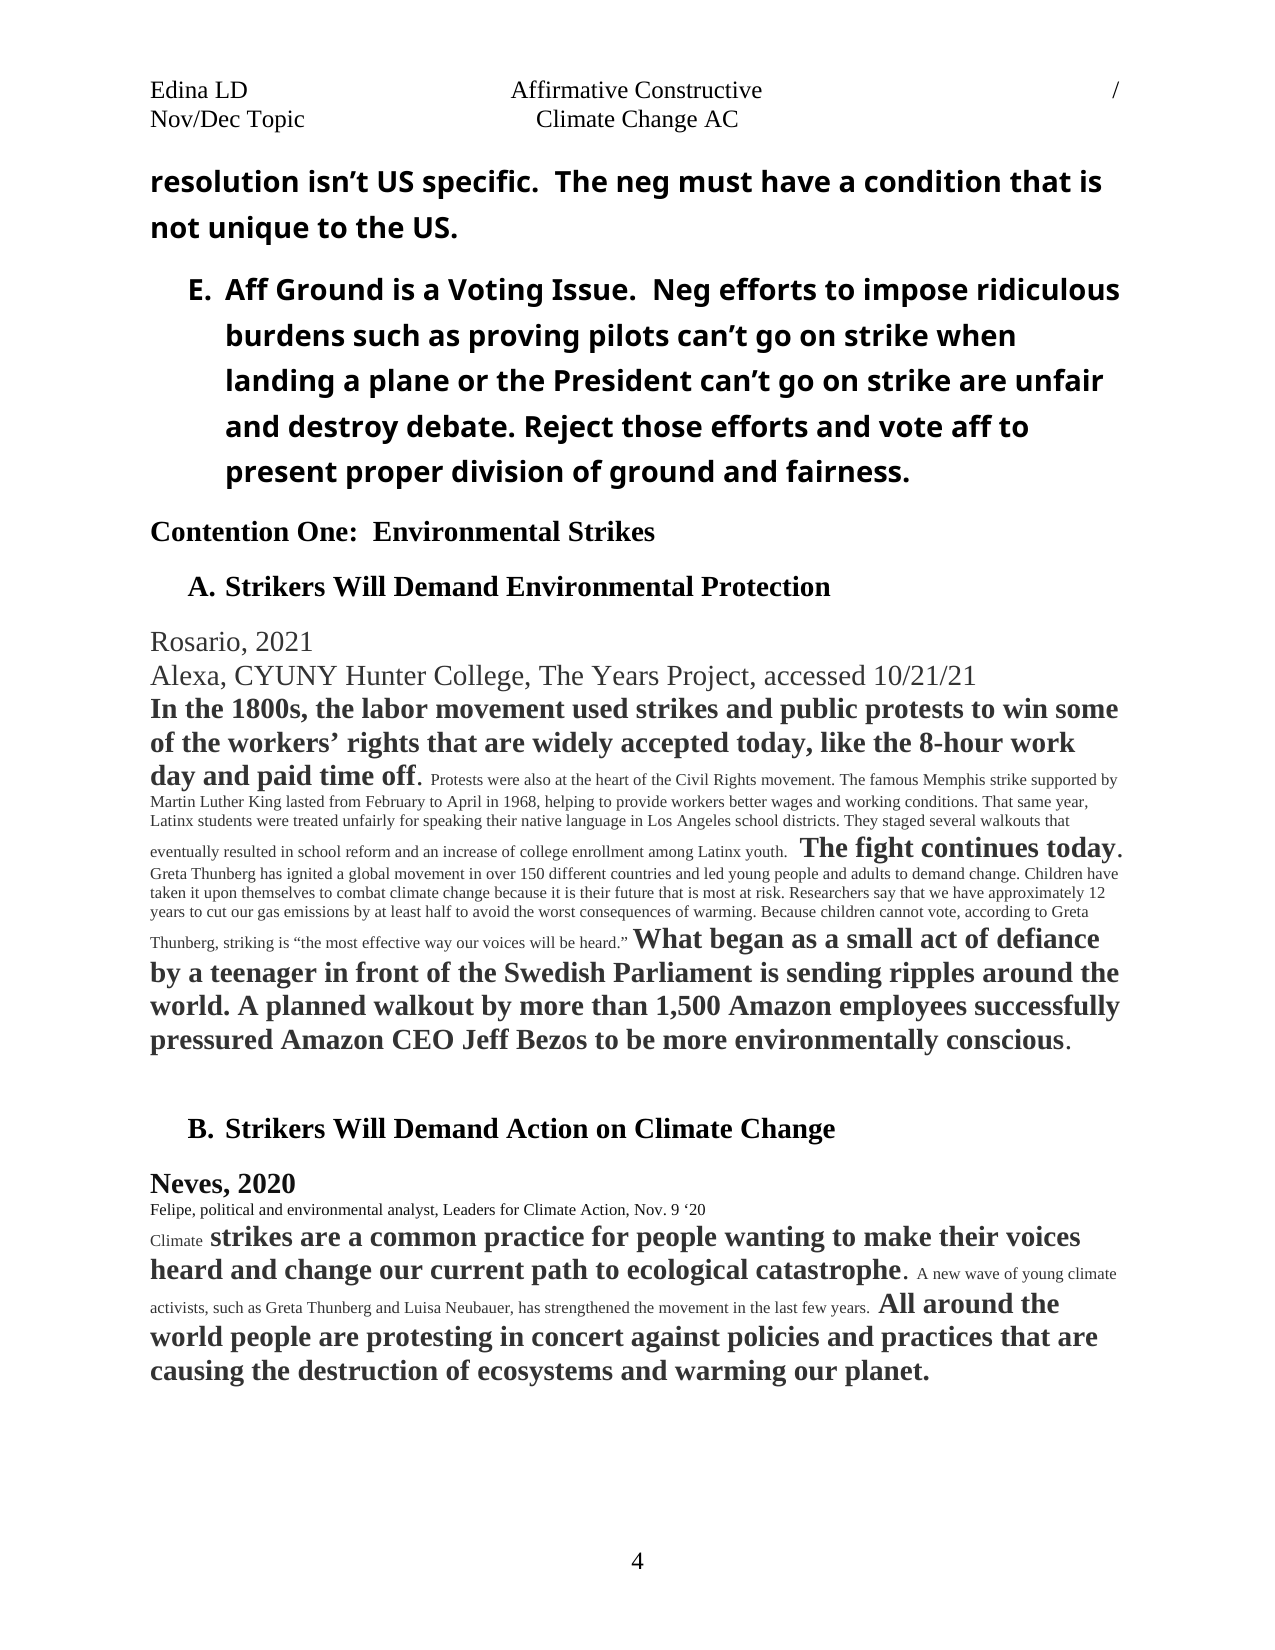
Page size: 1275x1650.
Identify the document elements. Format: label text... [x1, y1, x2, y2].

text Felipe, political and environmental analyst, Leaders for Climate Action, Nov. 9 ‘20 [150, 1199, 1125, 1219]
text Climate strikes are a common practice for people wanting to make their voices heard and change our current path to ecological catastrophe. A new wave of young climate activists, such as Greta Thunberg and Luisa Neubauer, has strengthened the movement in the last few years. All around the world people are protesting in concert against policies and practices that are causing the destruction of ecosystems and warming our planet. [150, 1219, 1125, 1386]
list Strikers Will Demand Environmental Protection [187, 569, 1125, 603]
text Contention One: Environmental Strikes [150, 514, 1125, 547]
text Alexa, CYUNY Hunter College, The Years Project, accessed 10/21/21 [150, 658, 1125, 691]
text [150, 161, 1125, 247]
text In the 1800s, the labor movement used strikes and public protests to win some of the workers’ rights that are widely accepted today, like the 8-hour work day and paid time off. Protests were also at the heart of the Civil Rights movement. The famous Memphis strike supported by Martin Luther King lasted from February to April in 1968, helping to provide workers better wages and working conditions. That same year, Latinx students were treated unfairly for speaking their native language in Los Angeles school districts. They staged several walkouts that eventually resulted in school reform and an increase of college enrollment among Latinx youth. The fight continues today. Greta Thunberg has ignited a global movement in over 150 different countries and led young people and adults to demand change. Children have taken it upon themselves to combat climate change because it is their future that is most at risk. Researchers say that we have approximately 12 years to cut our gas emissions by at least half to avoid the worst consequences of warming. Because children cannot vote, according to Greta Thunberg, striking is “the most effective way our voices will be heard.” What began as a small act of defiance by a teenager in front of the Swedish Parliament is sending ripples around the world. A planned walkout by more than 1,500 Amazon employees successfully pressured Amazon CEO Jeff Bezos to be more environmentally conscious. [150, 691, 1125, 1056]
list Strikers Will Demand Action on Climate Change [187, 1111, 1125, 1144]
list Aff Ground is a Voting Issue. Neg efforts to impose ridiculous burdens such as proving pilots can’t go on strike when landing a plane or the President can’t go on strike are unfair and destroy debate. Reject those efforts and vote aff to present proper division of ground and fairness. [187, 269, 1125, 491]
text Neves, 2020 [150, 1166, 1125, 1199]
text Rosario, 2021 [150, 624, 1125, 658]
